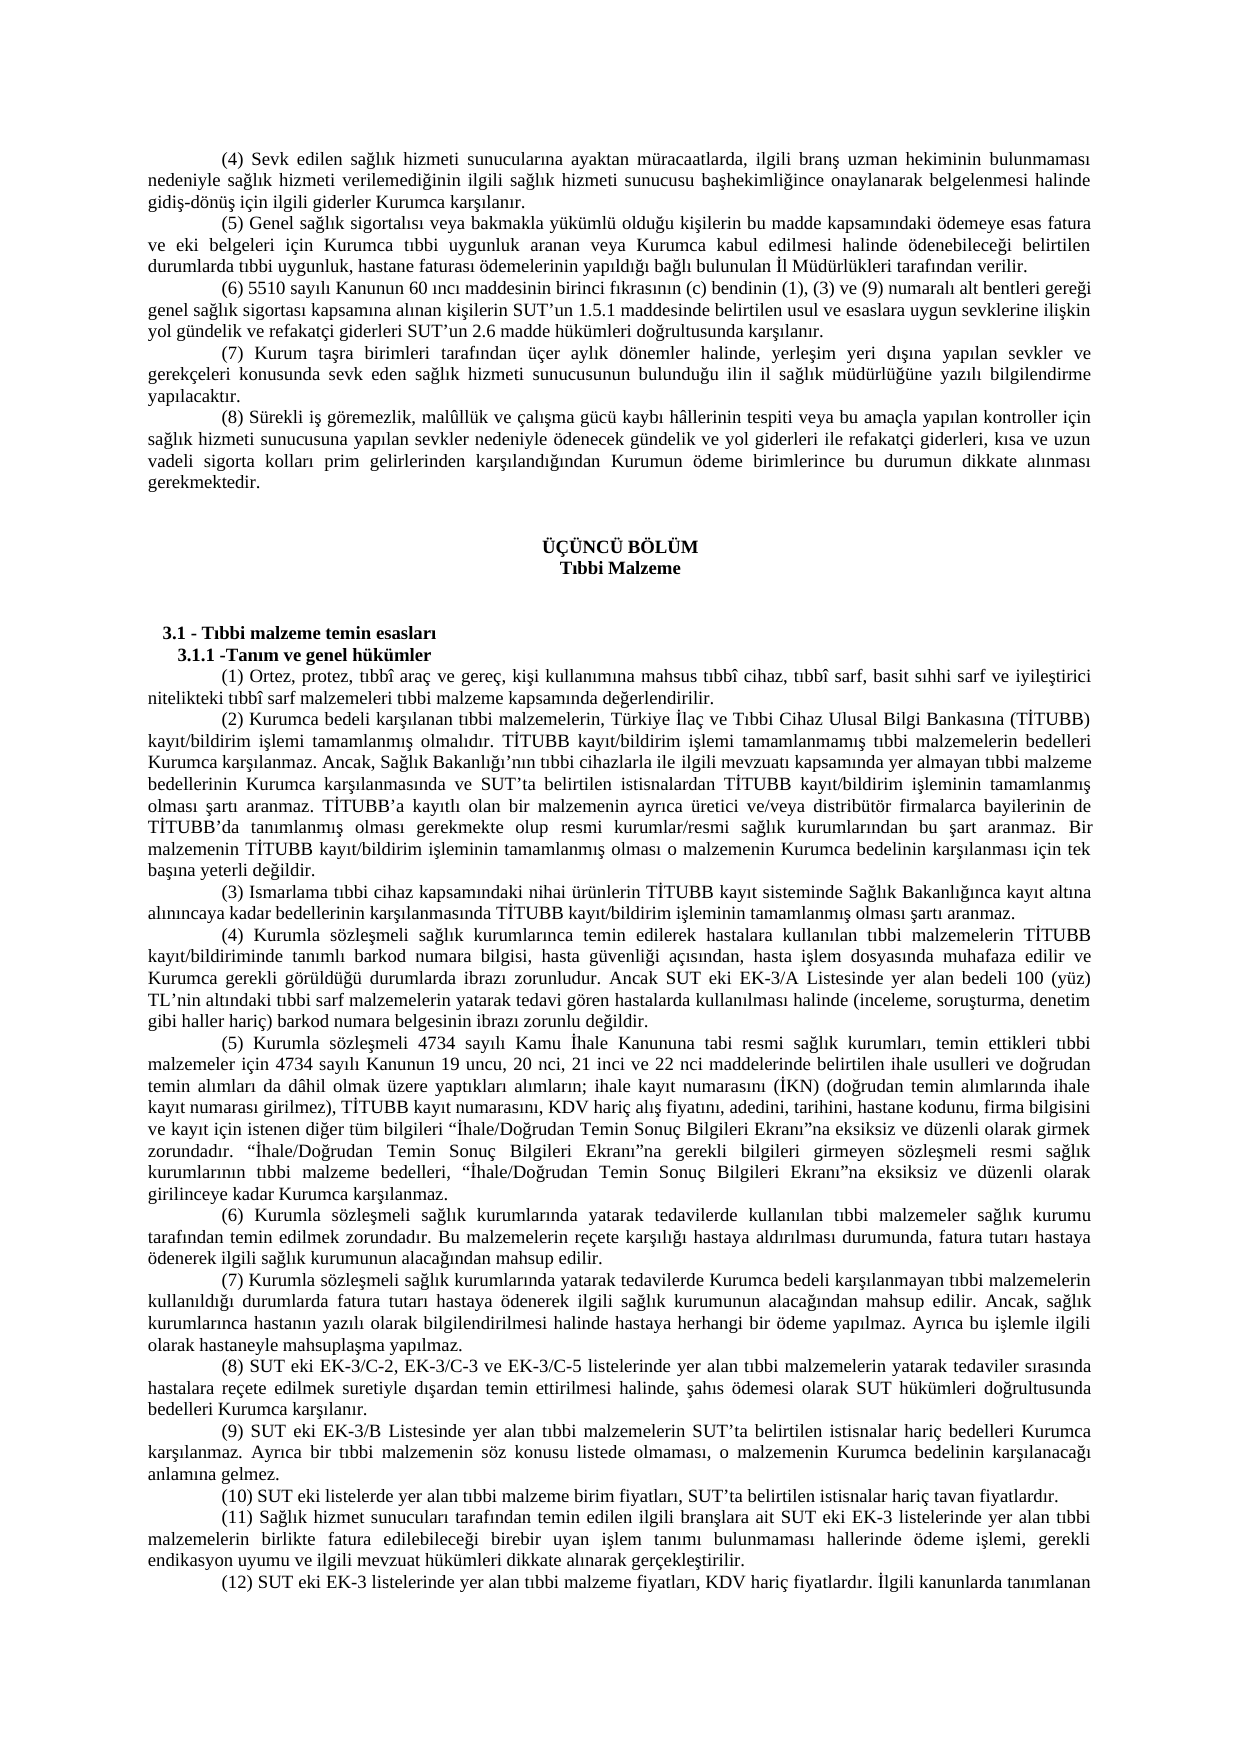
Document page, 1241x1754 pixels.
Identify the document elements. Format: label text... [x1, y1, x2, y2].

subtitle 3.1 - Tıbbi malzeme temin esasları [148, 773, 1093, 794]
text (4) Kurumla sözleşmeli sağlık kurumlarınca temin edilerek hastalara kullanılan tıbbi malzemelerin TİTUBB kayıt/bildiriminde tanımlı barkod numara bilgisi, hasta güvenliği açısından, hasta işlem dosyasında muhafaza edilir ve Kurumca gerekli görüldüğü durumlarda ibrazı zorunludur. Ancak SUT eki EK-3/A Listesinde yer alan bedeli 100 (yüz) TL’nin altındaki tıbbi sarf malzemelerin yatarak tedavi gören hastalarda kullanılması halinde (inceleme, soruşturma, denetim gibi haller hariç) barkod numara belgesinin ibrazı zorunlu değildir. [148, 1075, 1093, 1183]
text (7) Kurum taşra birimleri tarafından üçer aylık dönemler halinde, yerleşim yeri dışına yapılan sevkler ve gerekçeleri konusunda sevk eden sağlık hizmeti sunucusunun bulunduğu ilin il sağlık müdürlüğüne yazılı bilgilendirme yapılacaktır. [148, 493, 1093, 557]
text (6) Kurumla sözleşmeli sağlık kurumlarında yatarak tedavilerde kullanılan tıbbi malzemeler sağlık kurumu tarafından temin edilmek zorundadır. Bu malzemelerin reçete karşılığı hastaya aldırılması durumunda, fatura tutarı hastaya ödenerek ilgili sağlık kurumunun alacağından mahsup edilir. [148, 1355, 1093, 1420]
text (3) Sözleşmesiz sağlık hizmeti sunucusu tarafından yapılan sevklerdeki yol, gündelik ve refakatçi giderlerinin ödenebilmesi için sevkin, acil hal nedeniyle yapıldığının Kurumca kabul edilmesi gereklidir. [148, 255, 1093, 298]
text (7) Kurumla sözleşmeli sağlık kurumlarında yatarak tedavilerde Kurumca bedeli karşılanmayan tıbbi malzemelerin kullanıldığı durumlarda fatura tutarı hastaya ödenerek ilgili sağlık kurumunun alacağından mahsup edilir. Ancak, sağlık kurumlarınca hastanın yazılı olarak bilgilendirilmesi halinde hastaya herhangi bir ödeme yapılmaz. Ayrıca bu işlemle ilgili olarak hastaneyle mahsuplaşma yapılmaz. [148, 1420, 1093, 1506]
text (8) Sürekli iş göremezlik, malûllük ve çalışma gücü kaybı hâllerinin tespiti veya bu amaçla yapılan kontroller için sağlık hizmeti sunucusuna yapılan sevkler nedeniyle ödenecek gündelik ve yol giderleri ile refakatçi giderleri, kısa ve uzun vadeli sigorta kolları prim gelirlerinden karşılandığından Kurumun ödeme birimlerince bu durumun dikkate alınması gerekmektedir. [148, 557, 1093, 643]
subtitle 2.6.9 - Yol ve gündelik gideri ortak hükümleri [148, 148, 1093, 169]
text (8) SUT eki EK-3/C-2, EK-3/C-3 ve EK-3/C-5 listelerinde yer alan tıbbi malzemelerin yatarak tedaviler sırasında hastalara reçete edilmek suretiyle dışardan temin ettirilmesi halinde, şahıs ödemesi olarak SUT hükümleri doğrultusunda bedelleri Kurumca karşılanır. [148, 1506, 1093, 1571]
subtitle ÜÇÜNCÜ BÖLÜM [148, 687, 1093, 708]
subtitle 3.1.1 -Tanım ve genel hükümler [148, 794, 1093, 816]
text (2) Kurumca bedeli karşılanan tıbbi malzemelerin, Türkiye İlaç ve Tıbbi Cihaz Ulusal Bilgi Bankasına (TİTUBB) kayıt/bildirim işlemi tamamlanmış olmalıdır. TİTUBB kayıt/bildirim işlemi tamamlanmamış tıbbi malzemelerin bedelleri Kurumca karşılanmaz. Ancak, Sağlık Bakanlığı’nın tıbbi cihazlarla ile ilgili mevzuatı kapsamında yer almayan tıbbi malzeme bedellerinin Kurumca karşılanmasında ve SUT’ta belirtilen istisnalardan TİTUBB kayıt/bildirim işleminin tamamlanmış olması şartı aranmaz. TİTUBB’a kayıtlı olan bir malzemenin ayrıca üretici ve/veya distribütör firmalarca bayilerinin de TİTUBB’da tanımlanmış olması gerekmekte olup resmi kurumlar/resmi sağlık kurumlarından bu şart aranmaz. Bir malzemenin TİTUBB kayıt/bildirim işleminin tamamlanmış olması o malzemenin Kurumca bedelinin karşılanması için tek başına yeterli değildir. [148, 859, 1093, 1032]
text (5) Genel sağlık sigortalısı veya bakmakla yükümlü olduğu kişilerin bu madde kapsamındaki ödemeye esas fatura ve eki belgeleri için Kurumca tıbbi uygunluk aranan veya Kurumca kabul edilmesi halinde ödenebileceği belirtilen durumlarda tıbbi uygunluk, hastane faturası ödemelerinin yapıldığı bağlı bulunulan İl Müdürlükleri tarafından verilir. [148, 363, 1093, 428]
text (6) 5510 sayılı Kanunun 60 ıncı maddesinin birinci fıkrasının (c) bendinin (1), (3) ve (9) numaralı alt bentleri gereği genel sağlık sigortası kapsamına alınan kişilerin SUT’un 1.5.1 maddesinde belirtilen usul ve esaslara uygun sevklerine ilişkin yol gündelik ve refakatçi giderleri SUT’un 2.6 madde hükümleri doğrultusunda karşılanır. [148, 428, 1093, 493]
text (1) Genel sağlık sigortalısı ve bakmakla yükümlü olduğu kişiler ile refakatçilere mücavir alan içindeki nakiller için yol ve gündelik gideri ödenmez. [148, 169, 1093, 212]
text (4) Sevk edilen sağlık hizmeti sunucularına ayaktan müracaatlarda, ilgili branş uzman hekiminin bulunmaması nedeniyle sağlık hizmeti verilemediğinin ilgili sağlık hizmeti sunucusu başhekimliğince onaylanarak belgelenmesi halinde gidiş-dönüş için ilgili giderler Kurumca karşılanır. [148, 298, 1093, 363]
subtitle Tıbbi Malzeme [148, 708, 1093, 730]
text (1) Ortez, protez, tıbbî araç ve gereç, kişi kullanımına mahsus tıbbî cihaz, tıbbî sarf, basit sıhhi sarf ve iyileştirici nitelikteki tıbbî sarf malzemeleri tıbbi malzeme kapsamında değerlendirilir. [148, 816, 1093, 859]
text (2) Sevk yapılmaksızın belediye/büyükşehir belediye mücavir alanı dışındaki bir sağlık hizmeti sunucusundan sağlık hizmeti alınması hâlinde yol gideri ve gündelik ödenmez. [148, 212, 1093, 255]
text (3) Ismarlama tıbbi cihaz kapsamındaki nihai ürünlerin TİTUBB kayıt sisteminde Sağlık Bakanlığınca kayıt altına alınıncaya kadar bedellerinin karşılanmasında TİTUBB kayıt/bildirim işleminin tamamlanmış olması şartı aranmaz. [148, 1032, 1093, 1075]
text (5) Kurumla sözleşmeli 4734 sayılı Kamu İhale Kanununa tabi resmi sağlık kurumları, temin ettikleri tıbbi malzemeler için 4734 sayılı Kanunun 19 uncu, 20 nci, 21 inci ve 22 nci maddelerinde belirtilen ihale usulleri ve doğrudan temin alımları da dâhil olmak üzere yaptıkları alımların; ihale kayıt numarasını (İKN) (doğrudan temin alımlarında ihale kayıt numarası girilmez), TİTUBB kayıt numarasını, KDV hariç alış fiyatını, adedini, tarihini, hastane kodunu, firma bilgisini ve kayıt için istenen diğer tüm bilgileri “İhale/Doğrudan Temin Sonuç Bilgileri Ekranı”na eksiksiz ve düzenli olarak girmek zorundadır. “İhale/Doğrudan Temin Sonuç Bilgileri Ekranı”na gerekli bilgileri girmeyen sözleşmeli resmi sağlık kurumlarının tıbbi malzeme bedelleri, “İhale/Doğrudan Temin Sonuç Bilgileri Ekranı”na eksiksiz ve düzenli olarak girilinceye kadar Kurumca karşılanmaz. [148, 1183, 1093, 1355]
